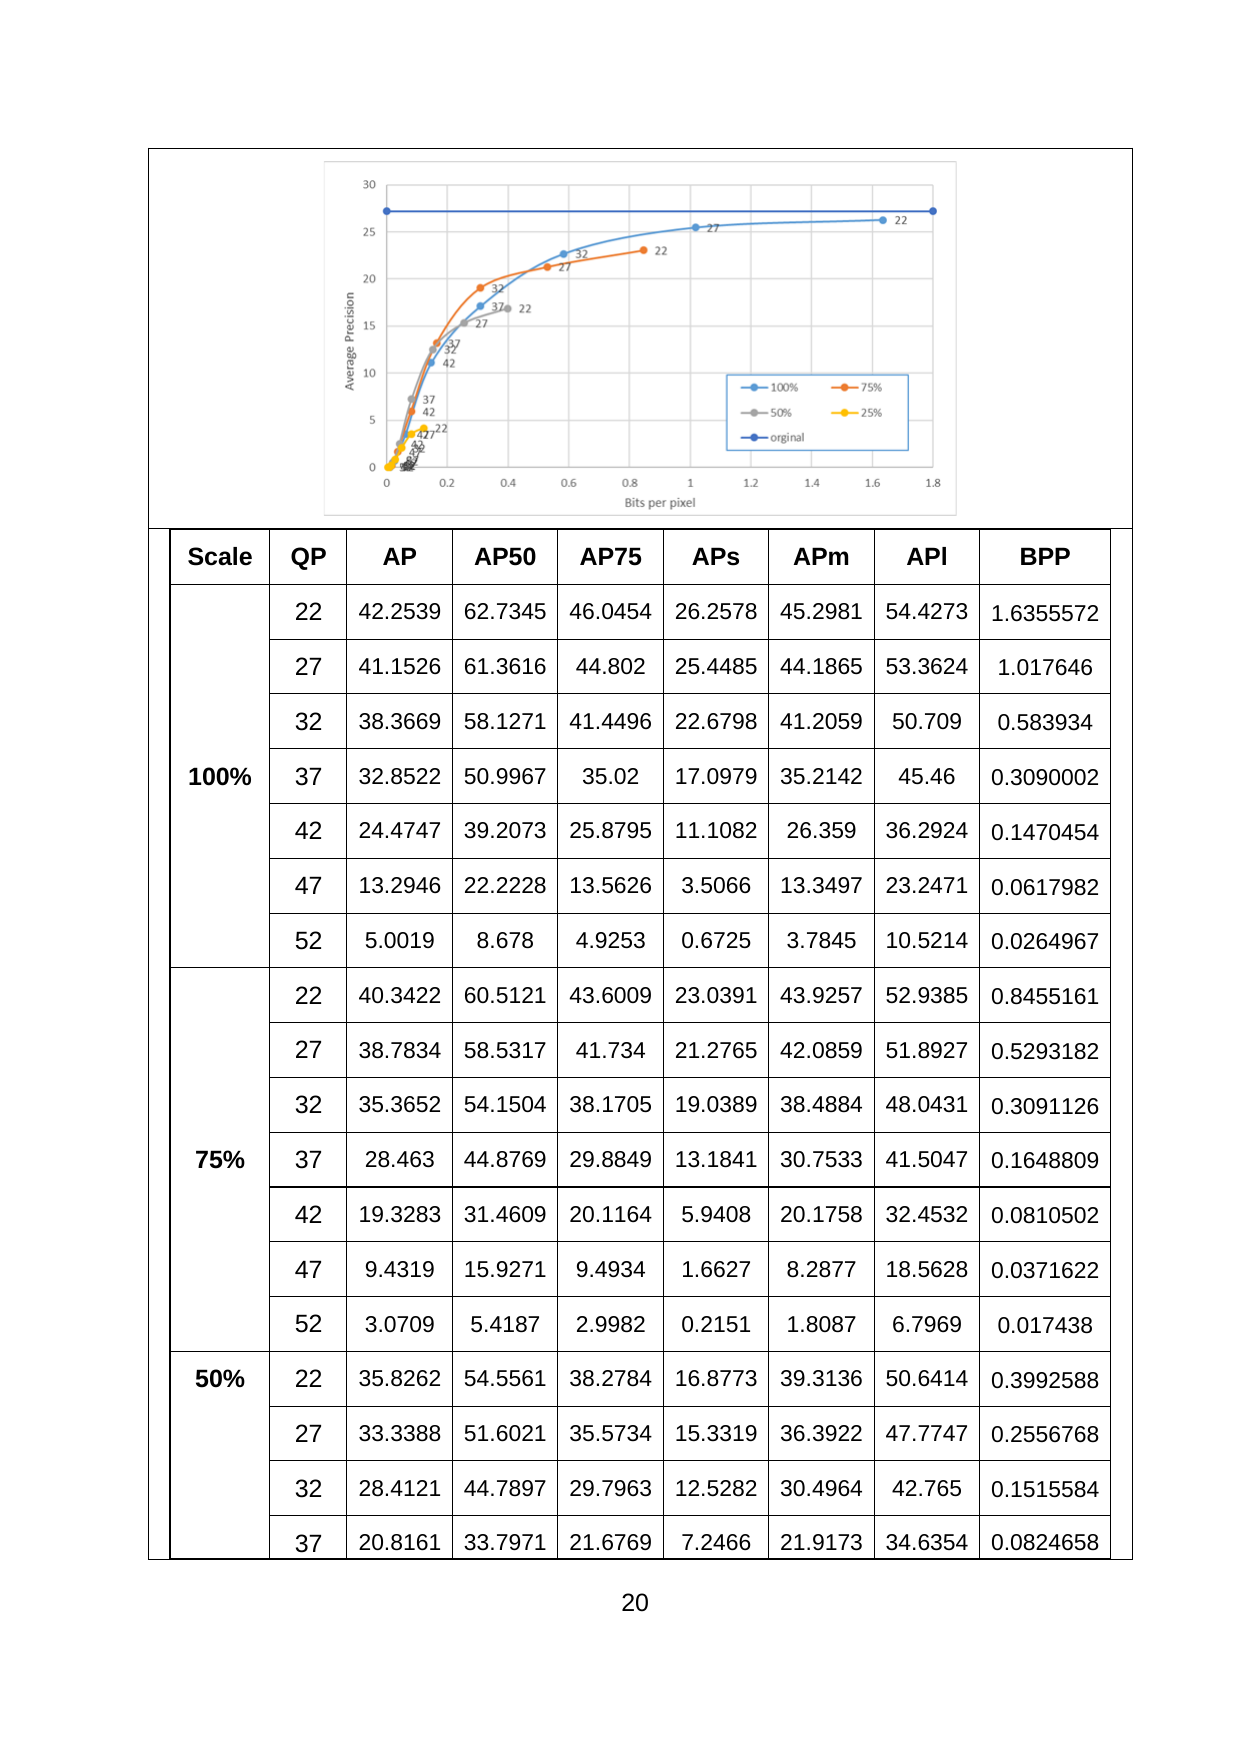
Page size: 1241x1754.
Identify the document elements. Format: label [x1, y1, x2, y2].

table_cell [347, 1352, 452, 1406]
table_cell [769, 749, 874, 803]
table_cell [980, 1188, 1110, 1241]
table_cell [558, 640, 663, 693]
table_cell [558, 694, 663, 748]
table_cell [453, 968, 557, 1022]
table_cell [980, 530, 1110, 584]
table_cell [171, 1352, 269, 1558]
table_cell [347, 1516, 452, 1558]
table_cell [270, 1133, 346, 1186]
table_cell [980, 1133, 1110, 1186]
table_cell [270, 1023, 346, 1077]
table_cell [769, 804, 874, 858]
table_cell [980, 1516, 1110, 1558]
table_cell [875, 1133, 979, 1186]
table_cell [664, 1297, 768, 1351]
table_cell [453, 1516, 557, 1558]
table_cell [875, 804, 979, 858]
table_cell [875, 530, 979, 584]
table_cell [558, 804, 663, 858]
table_cell [769, 1407, 874, 1460]
table_cell [558, 1352, 663, 1406]
table_cell [270, 749, 346, 803]
table_cell [453, 749, 557, 803]
table_cell [453, 1352, 557, 1406]
table_cell [664, 1461, 768, 1515]
table_cell [558, 530, 663, 584]
table_cell [453, 1242, 557, 1296]
table_cell [558, 585, 663, 639]
table_cell [558, 1516, 663, 1558]
table_cell [875, 859, 979, 913]
table_cell [875, 1242, 979, 1296]
table_cell [769, 1297, 874, 1351]
table_cell [769, 1242, 874, 1296]
table_cell [171, 585, 269, 967]
table_cell [347, 1188, 452, 1241]
table_cell [270, 1242, 346, 1296]
table_cell [980, 1352, 1110, 1406]
table_cell [980, 1461, 1110, 1515]
table_cell [769, 859, 874, 913]
table_cell [558, 1461, 663, 1515]
table_cell [347, 1133, 452, 1186]
table_cell [980, 1297, 1110, 1351]
table_cell [558, 1188, 663, 1241]
table_cell [453, 694, 557, 748]
table_cell [558, 968, 663, 1022]
table_cell [664, 749, 768, 803]
table_cell [980, 1023, 1110, 1077]
table_cell [453, 1133, 557, 1186]
table_cell [453, 859, 557, 913]
table_cell [980, 1407, 1110, 1460]
table_cell [980, 968, 1110, 1022]
table_cell [664, 1516, 768, 1558]
table_cell [453, 1078, 557, 1132]
table_cell [347, 694, 452, 748]
table_cell [558, 914, 663, 967]
table_cell [980, 640, 1110, 693]
table_cell [769, 585, 874, 639]
table_cell [664, 1188, 768, 1241]
table_cell [664, 694, 768, 748]
table_cell [769, 530, 874, 584]
table_cell [875, 1188, 979, 1241]
table_cell [769, 1352, 874, 1406]
table_cell [270, 585, 346, 639]
table_cell [171, 530, 269, 584]
table_cell [875, 1407, 979, 1460]
table_cell [453, 914, 557, 967]
table_cell [347, 1078, 452, 1132]
table_cell [453, 1407, 557, 1460]
table_cell [664, 1023, 768, 1077]
table_cell [980, 1078, 1110, 1132]
table_cell [980, 804, 1110, 858]
table_cell [769, 968, 874, 1022]
table_cell [664, 1352, 768, 1406]
table_cell [558, 1242, 663, 1296]
table_cell [270, 1297, 346, 1351]
table_cell [664, 585, 768, 639]
table_cell [347, 585, 452, 639]
table_cell [270, 914, 346, 967]
table_cell [664, 530, 768, 584]
table_cell [875, 1297, 979, 1351]
table_cell [347, 1297, 452, 1351]
table_cell [270, 859, 346, 913]
table_cell [347, 1407, 452, 1460]
table_cell [270, 530, 346, 584]
table_cell [980, 749, 1110, 803]
table_cell [558, 1078, 663, 1132]
table_cell [875, 1516, 979, 1558]
table_cell [270, 1461, 346, 1515]
table_cell [769, 914, 874, 967]
table_cell [980, 859, 1110, 913]
table_cell [1111, 529, 1132, 1558]
table_cell [664, 1133, 768, 1186]
table_cell [270, 694, 346, 748]
table_cell [270, 1078, 346, 1132]
table_cell [453, 1188, 557, 1241]
table_cell [270, 968, 346, 1022]
table_cell [270, 1352, 346, 1406]
table_cell [875, 749, 979, 803]
table_cell [664, 859, 768, 913]
table_cell [558, 859, 663, 913]
table_cell [171, 968, 269, 1351]
table_cell [453, 530, 557, 584]
table_cell [347, 640, 452, 693]
table_cell [558, 1133, 663, 1186]
table_cell [453, 1461, 557, 1515]
table_cell [270, 640, 346, 693]
table_cell [149, 529, 169, 1558]
table_cell [664, 640, 768, 693]
table_cell [769, 1188, 874, 1241]
table_cell [769, 1461, 874, 1515]
table_cell [558, 1297, 663, 1351]
table_cell [453, 1297, 557, 1351]
table_cell [347, 804, 452, 858]
table_cell [875, 1352, 979, 1406]
table_cell [875, 914, 979, 967]
table_cell [980, 1242, 1110, 1296]
table_cell [347, 1023, 452, 1077]
table_cell [664, 914, 768, 967]
table_cell [875, 585, 979, 639]
table_cell [149, 149, 1132, 528]
table_cell [980, 914, 1110, 967]
table_cell [558, 1023, 663, 1077]
table_cell [769, 1133, 874, 1186]
table_cell [769, 1516, 874, 1558]
table_cell [664, 1242, 768, 1296]
table_cell [664, 1407, 768, 1460]
table_cell [347, 1242, 452, 1296]
table_cell [875, 694, 979, 748]
table_cell [558, 1407, 663, 1460]
table_cell [347, 1461, 452, 1515]
table_cell [664, 804, 768, 858]
table_cell [270, 1188, 346, 1241]
table_cell [347, 914, 452, 967]
table_cell [347, 530, 452, 584]
table_cell [558, 749, 663, 803]
table_cell [270, 1407, 346, 1460]
table_cell [875, 1461, 979, 1515]
table_cell [453, 804, 557, 858]
table_cell [347, 859, 452, 913]
table_cell [875, 1078, 979, 1132]
table_cell [347, 968, 452, 1022]
table_cell [769, 1078, 874, 1132]
table_cell [347, 749, 452, 803]
picture [323, 161, 957, 516]
table_cell [664, 1078, 768, 1132]
table_cell [453, 1023, 557, 1077]
table_cell [980, 694, 1110, 748]
table_cell [270, 1516, 346, 1558]
table_cell [270, 804, 346, 858]
table_cell [875, 968, 979, 1022]
table_cell [453, 585, 557, 639]
table_cell [980, 585, 1110, 639]
table_cell [769, 640, 874, 693]
table_cell [453, 640, 557, 693]
table_cell [664, 968, 768, 1022]
table_cell [875, 1023, 979, 1077]
table_cell [769, 694, 874, 748]
table_cell [769, 1023, 874, 1077]
table_cell [875, 640, 979, 693]
